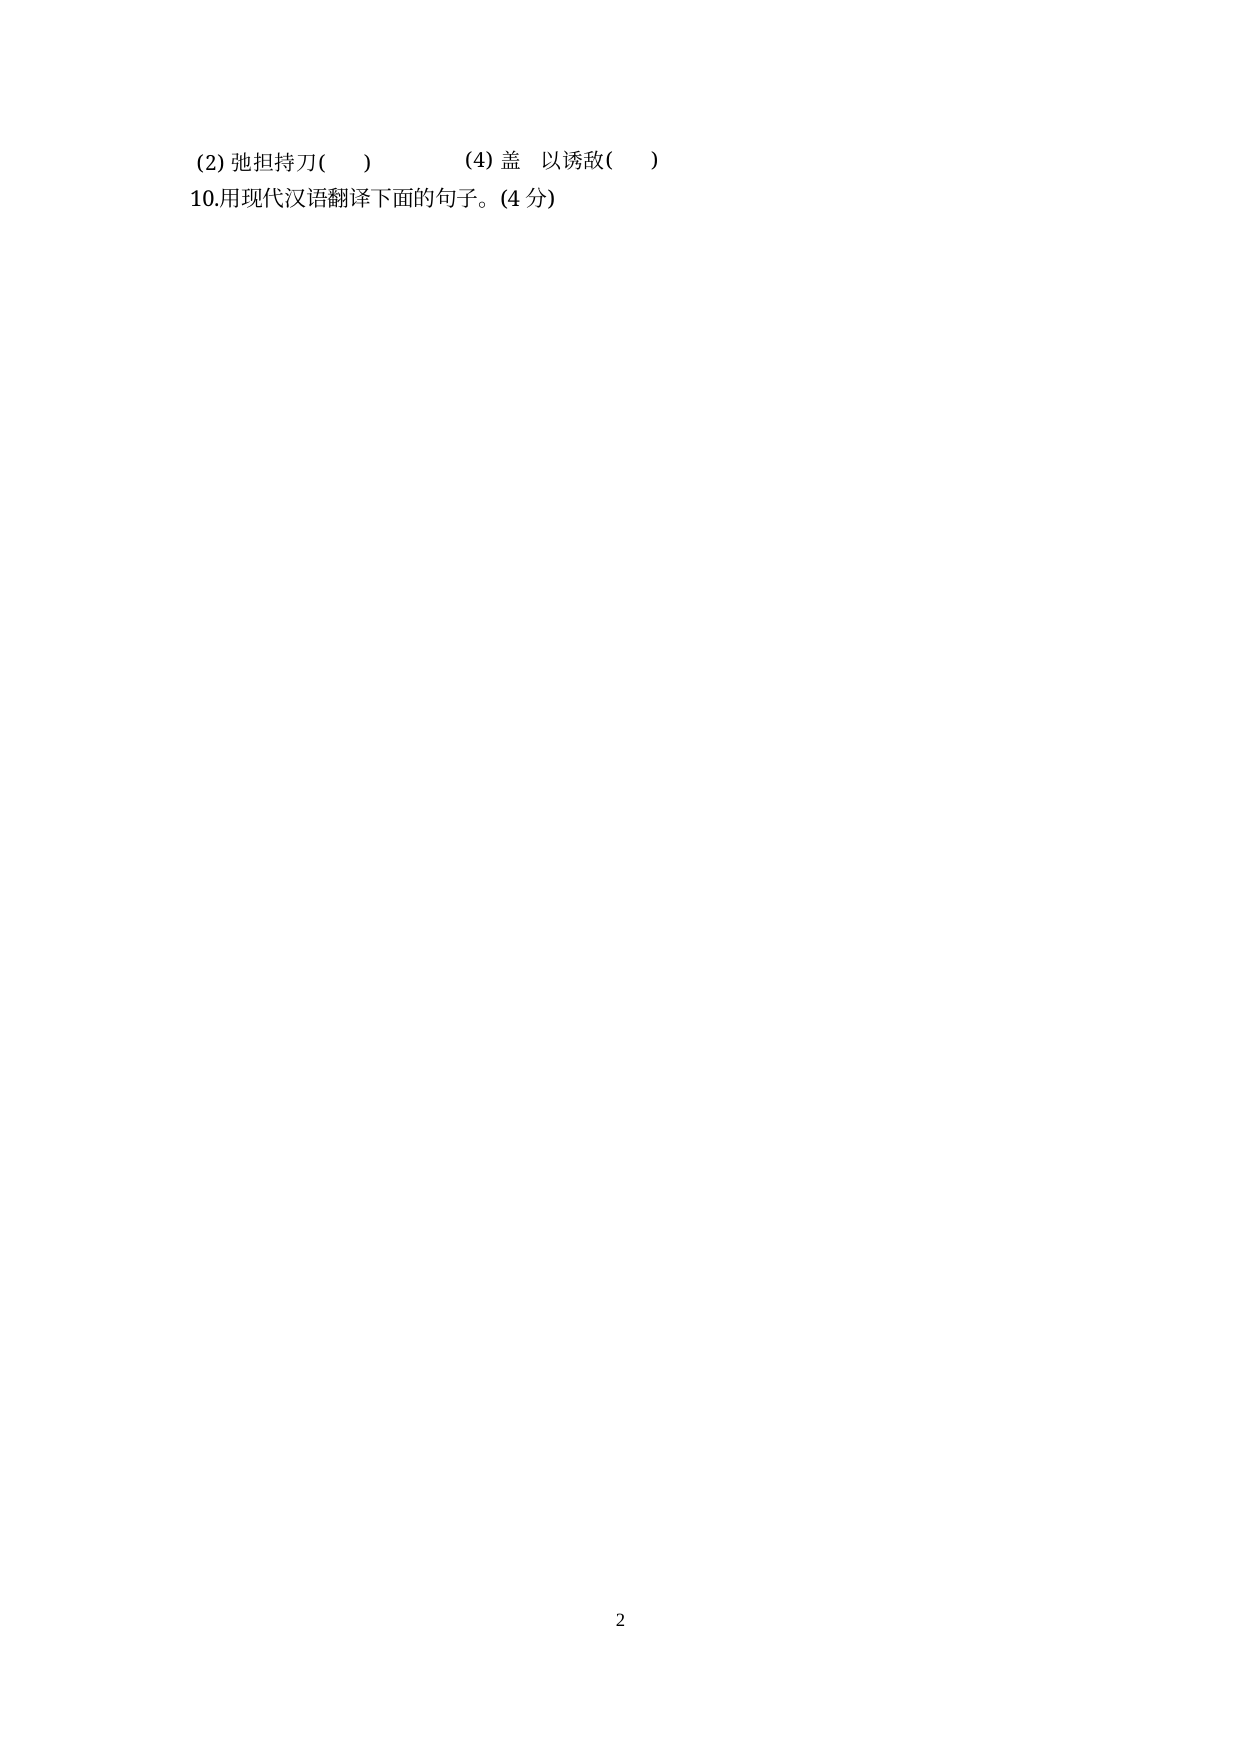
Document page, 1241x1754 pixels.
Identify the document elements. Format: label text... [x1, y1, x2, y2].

text (4) 盖以诱敌( ) [454, 149, 530, 171]
text (2) 弛担持刀( ) [186, 151, 444, 173]
text 10.用现代汉语翻译下面的句子。(4 分) [190, 187, 1064, 211]
text (4) 盖以诱敌( ) [540, 149, 1064, 171]
